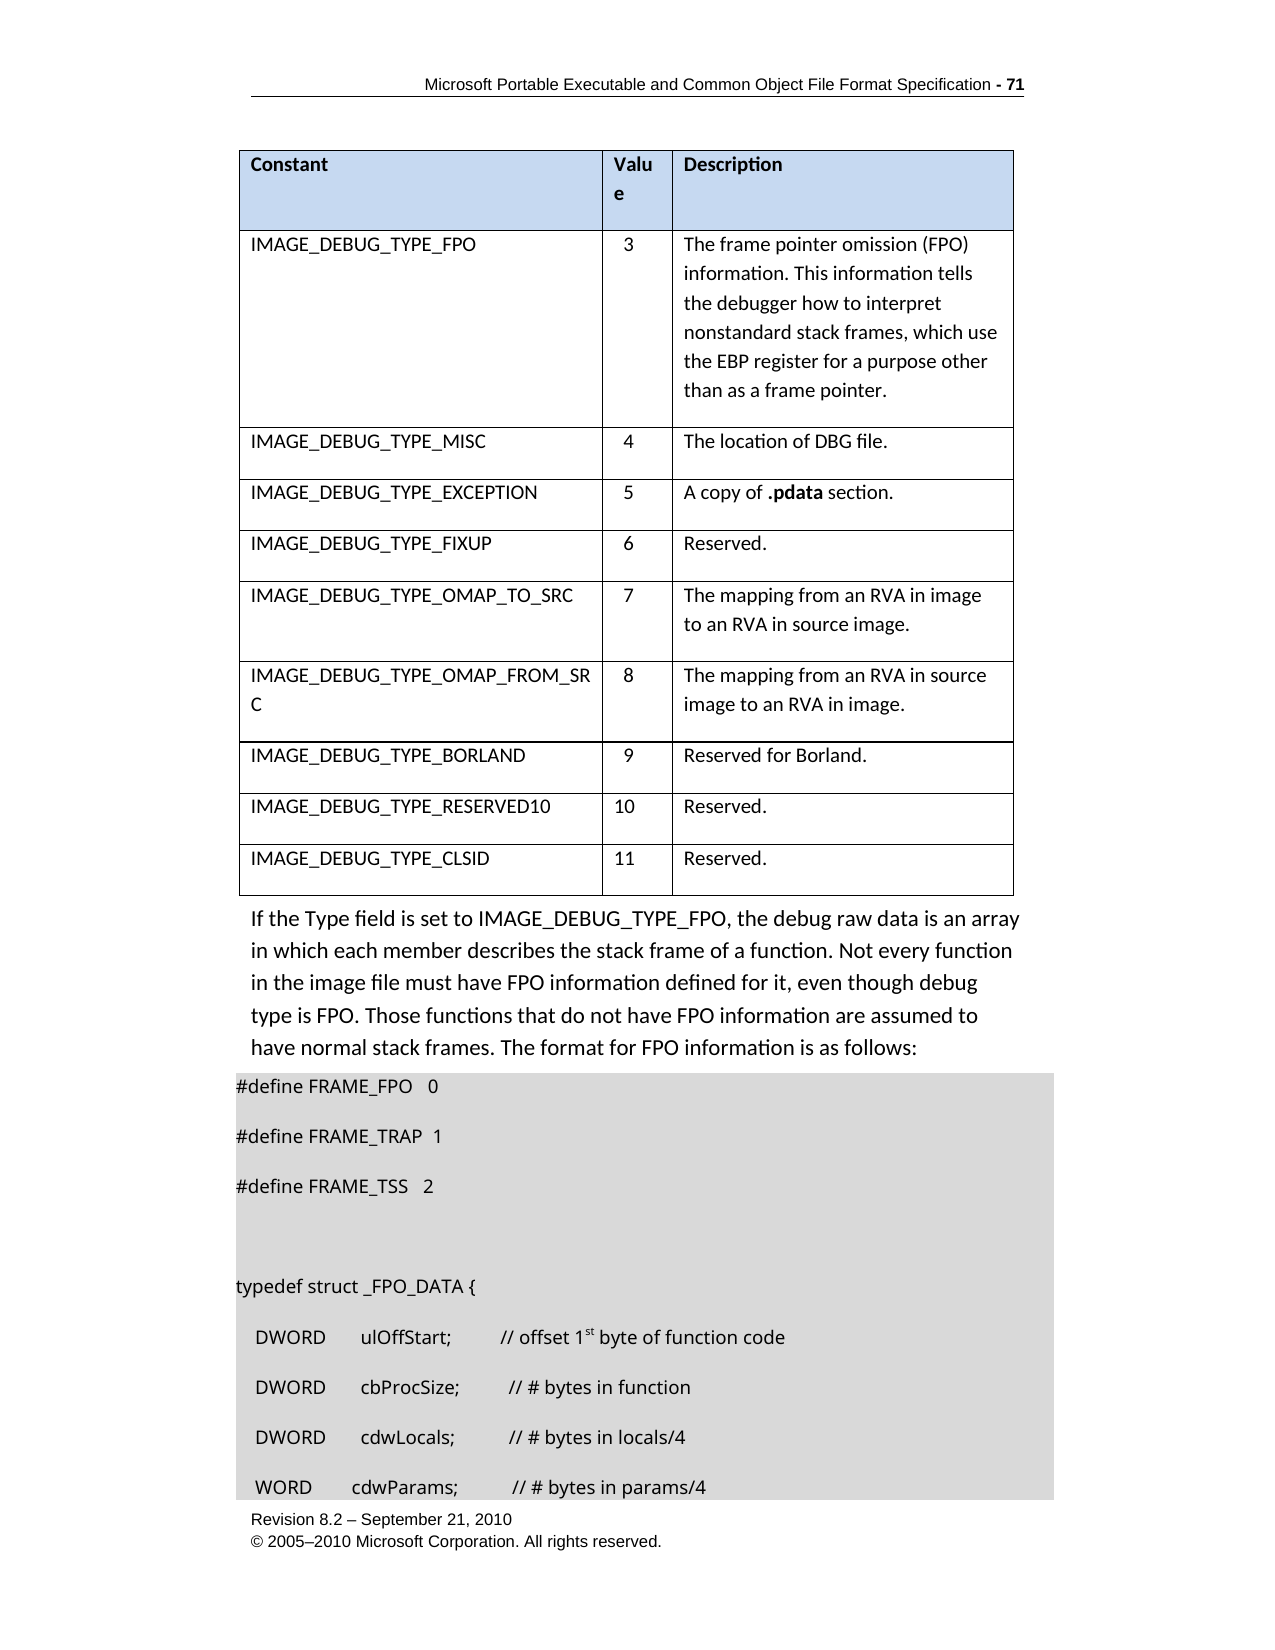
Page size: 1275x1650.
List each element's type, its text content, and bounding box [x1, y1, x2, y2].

table_cell 3 [603, 231, 672, 427]
table_cell The mapping from an RVA in image to an RVA in source image. [673, 582, 1013, 661]
table_cell IMAGE_DEBUG_TYPE_RESERVED10 [240, 794, 602, 844]
text DWORD cdwLocals; // # bytes in locals/4 [236, 1424, 1054, 1450]
table_cell IMAGE_DEBUG_TYPE_FPO [240, 231, 602, 427]
table_cell 11 [603, 845, 672, 895]
text WORD cdwParams; // # bytes in params/4 [236, 1474, 1054, 1500]
table_cell IMAGE_DEBUG_TYPE_OMAP_FROM_SRC [240, 662, 602, 741]
table_header Value [603, 151, 672, 230]
table_header Description [673, 151, 1013, 230]
table_cell 4 [603, 428, 672, 478]
table_cell Reserved for Borland. [673, 743, 1013, 792]
table_cell 7 [603, 582, 672, 661]
table_cell Reserved. [673, 794, 1013, 844]
table_cell IMAGE_DEBUG_TYPE_FIXUP [240, 531, 602, 581]
table_cell Reserved. [673, 845, 1013, 895]
text If the Type field is set to IMAGE_DEBUG_TYPE_FPO, the debug raw data is an array in which each member describes the stack frame of a function. Not every function in the image file must have FPO information defined for it, even though debug type is FPO. Those functions that do not have FPO information are assumed to have normal stack frames. The format for FPO information is as follows: [251, 904, 1024, 1061]
table_cell 8 [603, 662, 672, 741]
table_cell The location of DBG file. [673, 428, 1013, 478]
table_cell IMAGE_DEBUG_TYPE_EXCEPTION [240, 480, 602, 529]
table_cell IMAGE_DEBUG_TYPE_MISC [240, 428, 602, 478]
text #define FRAME_TSS 2 [236, 1174, 1054, 1199]
table_cell 6 [603, 531, 672, 581]
table_cell The frame pointer omission (FPO) information. This information tells the debugger how to interpret nonstandard stack frames, which use the EBP register for a purpose other than as a frame pointer. [673, 231, 1013, 427]
text #define FRAME_FPO 0 [236, 1073, 1054, 1099]
table_cell 10 [603, 794, 672, 844]
table_cell 5 [603, 480, 672, 529]
text DWORD cbProcSize; // # bytes in function [236, 1374, 1054, 1399]
text DWORD ulOffStart; // offset 1st byte of function code [236, 1324, 1054, 1349]
table_cell IMAGE_DEBUG_TYPE_CLSID [240, 845, 602, 895]
text #define FRAME_TRAP 1 [236, 1123, 1054, 1149]
table_header Constant [240, 151, 602, 230]
table_cell A copy of .pdata section. [673, 480, 1013, 529]
table_cell IMAGE_DEBUG_TYPE_OMAP_TO_SRC [240, 582, 602, 661]
text typedef struct _FPO_DATA { [236, 1274, 1054, 1299]
table_cell Reserved. [673, 531, 1013, 581]
table_cell 9 [603, 743, 672, 792]
table_cell The mapping from an RVA in source image to an RVA in image. [673, 662, 1013, 741]
table_cell IMAGE_DEBUG_TYPE_BORLAND [240, 743, 602, 792]
